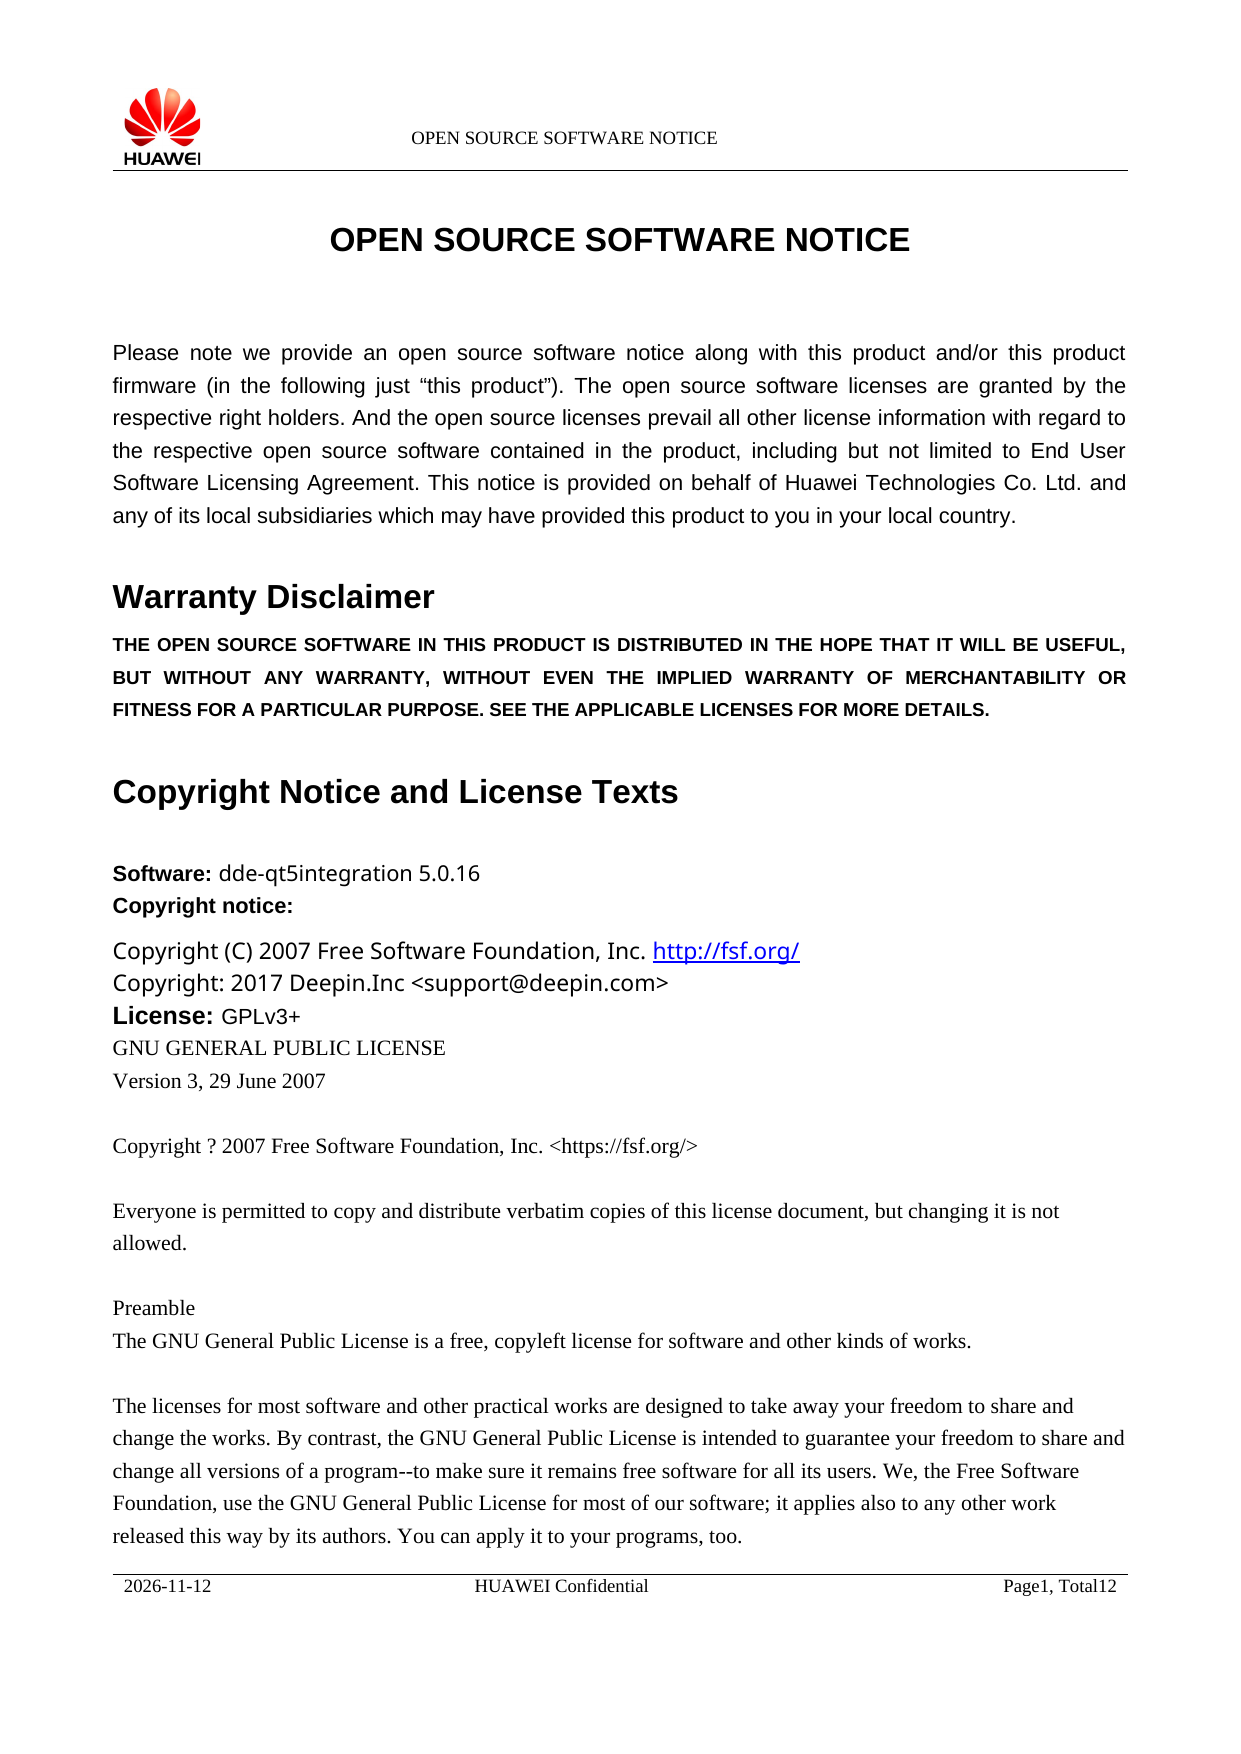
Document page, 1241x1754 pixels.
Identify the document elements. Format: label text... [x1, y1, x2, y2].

text Warranty Disclaimer [112, 564, 1128, 629]
picture [124, 88, 201, 165]
title Software: dde-qt5integration 5.0.16 [112, 856, 1128, 889]
text Copyright Notice and License Texts [112, 759, 1128, 824]
text Copyright: 2017 Deepin.Inc <support@deepin.com> [112, 966, 1128, 999]
text Please note we provide an open source software notice along with this product and/or this product firmware (in the following just “this product”). The open source software licenses are granted by the respective right holders. And the open source licenses prevail all other license information with regard to the respective open source software contained in the product, including but not limited to End User Software Licensing Agreement. This notice is provided on behalf of Huawei Technologies Co. Ltd. and any of its local subsidiaries which may have provided this product to you in your local country. [112, 336, 1128, 531]
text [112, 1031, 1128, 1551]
text The open source software in this product is distributed in the hope that it will be useful, but WITHOUT ANY WARRANTY, without even the implied warranty of MERCHANTABILITY or FITNESS FOR A PARTICULAR PURPOSE. See the applicable licenses for more details. [112, 629, 1128, 726]
text OPEN SOURCE SOFTWARE NOTICE [112, 206, 1128, 271]
text Copyright (C) 2007 Free Software Foundation, Inc. http://fsf.org/ [112, 934, 1128, 966]
text License: GPLv3+ [112, 999, 1128, 1031]
text Copyright notice: [112, 889, 1128, 921]
